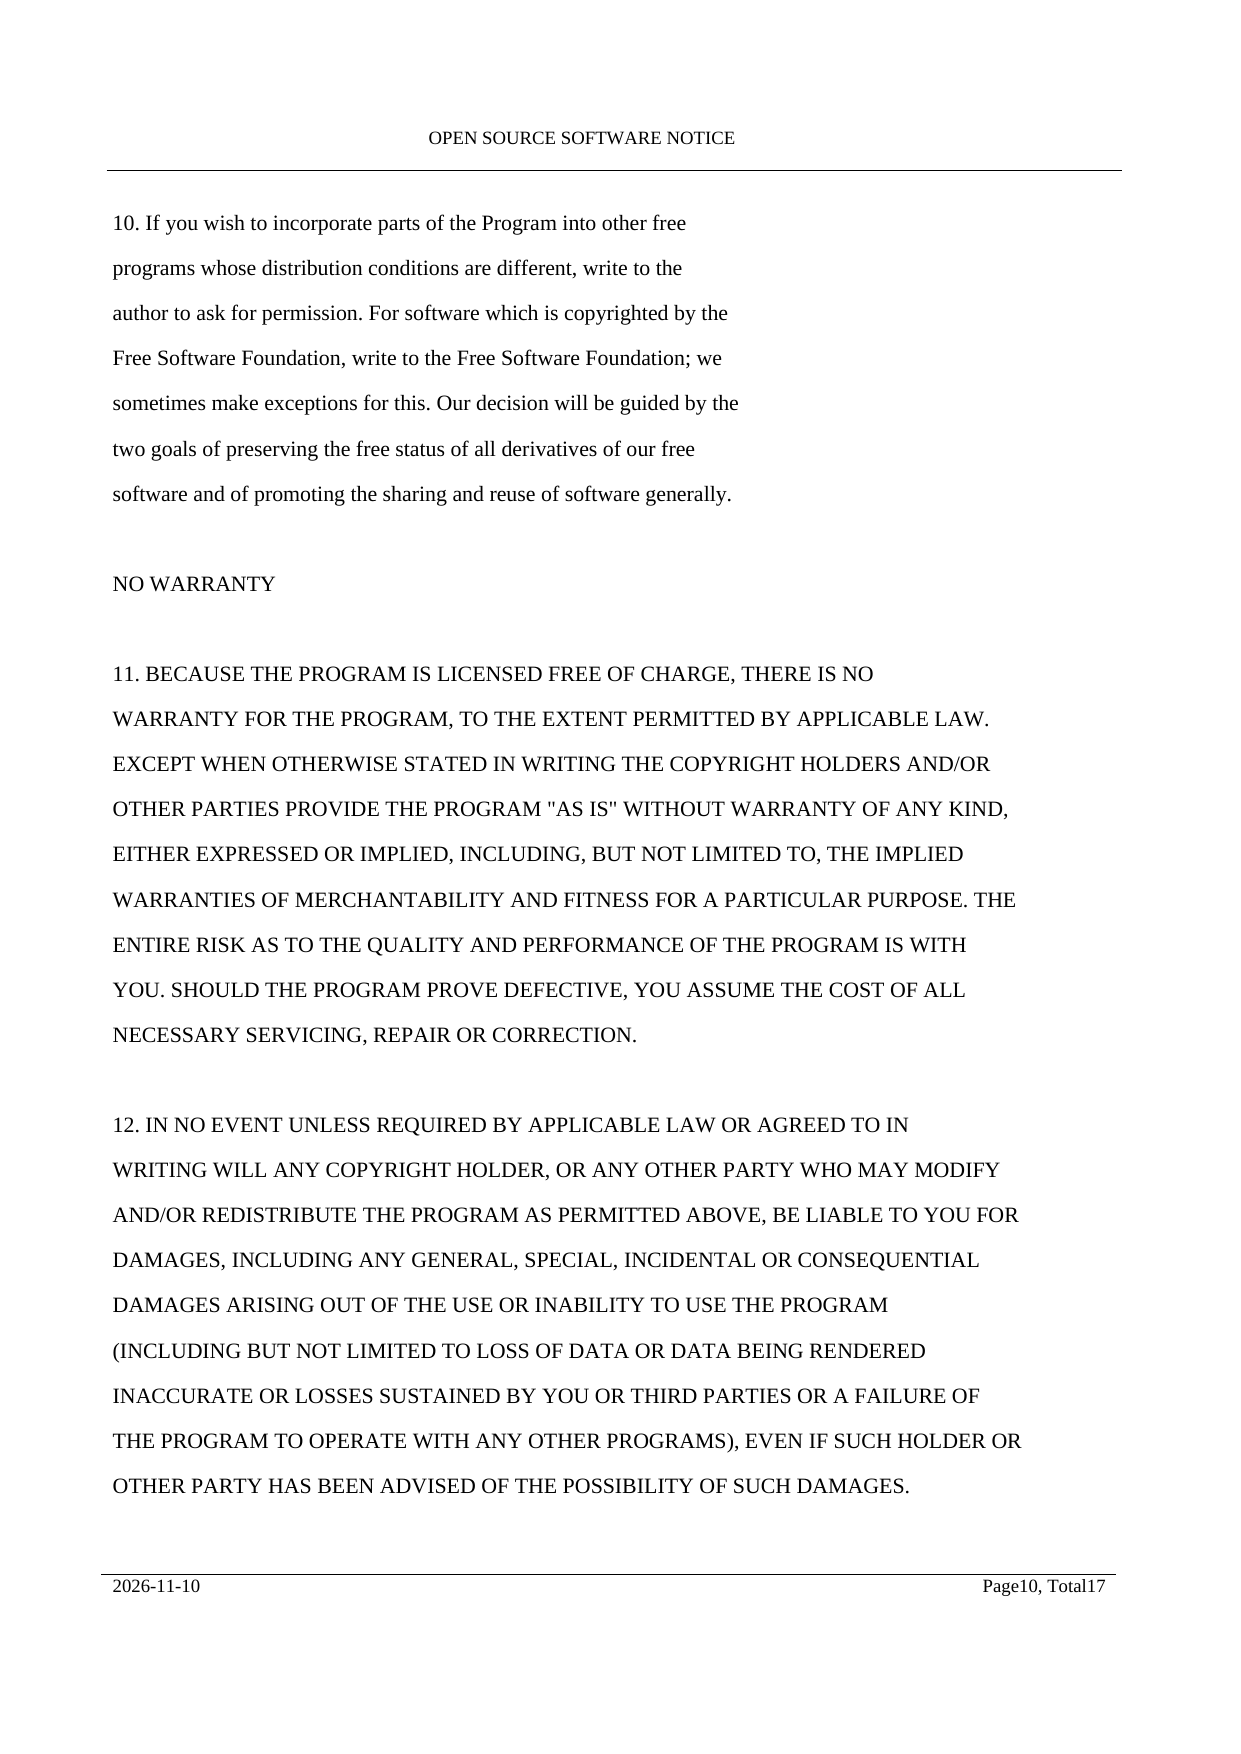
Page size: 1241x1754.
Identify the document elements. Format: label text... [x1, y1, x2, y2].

text INACCURATE OR LOSSES SUSTAINED BY YOU OR THIRD PARTIES OR A FAILURE OF [112, 1379, 1128, 1412]
text THE PROGRAM TO OPERATE WITH ANY OTHER PROGRAMS), EVEN IF SUCH HOLDER OR [112, 1424, 1128, 1457]
text sometimes make exceptions for this. Our decision will be guided by the [112, 387, 1128, 419]
text DAMAGES, INCLUDING ANY GENERAL, SPECIAL, INCIDENTAL OR CONSEQUENTIAL [112, 1244, 1128, 1276]
text EITHER EXPRESSED OR IMPLIED, INCLUDING, BUT NOT LIMITED TO, THE IMPLIED [112, 838, 1128, 870]
text YOU. SHOULD THE PROGRAM PROVE DEFECTIVE, YOU ASSUME THE COST OF ALL [112, 973, 1128, 1006]
text author to ask for permission. For software which is copyrighted by the [112, 297, 1128, 329]
text 12. IN NO EVENT UNLESS REQUIRED BY APPLICABLE LAW OR AGREED TO IN [112, 1108, 1128, 1141]
text DAMAGES ARISING OUT OF THE USE OR INABILITY TO USE THE PROGRAM [112, 1289, 1128, 1321]
text 10. If you wish to incorporate parts of the Program into other free [112, 206, 1128, 239]
text EXCEPT WHEN OTHERWISE STATED IN WRITING THE COPYRIGHT HOLDERS AND/OR [112, 748, 1128, 780]
text NECESSARY SERVICING, REPAIR OR CORRECTION. [112, 1018, 1128, 1051]
text OTHER PARTIES PROVIDE THE PROGRAM "AS IS" WITHOUT WARRANTY OF ANY KIND, [112, 793, 1128, 825]
text AND/OR REDISTRIBUTE THE PROGRAM AS PERMITTED ABOVE, BE LIABLE TO YOU FOR [112, 1199, 1128, 1231]
text WARRANTY FOR THE PROGRAM, TO THE EXTENT PERMITTED BY APPLICABLE LAW. [112, 702, 1128, 735]
text NO WARRANTY [112, 567, 1128, 600]
text (INCLUDING BUT NOT LIMITED TO LOSS OF DATA OR DATA BEING RENDERED [112, 1334, 1128, 1366]
text Free Software Foundation, write to the Free Software Foundation; we [112, 342, 1128, 374]
text two goals of preserving the free status of all derivatives of our free [112, 432, 1128, 464]
text programs whose distribution conditions are different, write to the [112, 251, 1128, 284]
text OTHER PARTY HAS BEEN ADVISED OF THE POSSIBILITY OF SUCH DAMAGES. [112, 1469, 1128, 1502]
text WARRANTIES OF MERCHANTABILITY AND FITNESS FOR A PARTICULAR PURPOSE. THE [112, 883, 1128, 915]
text WRITING WILL ANY COPYRIGHT HOLDER, OR ANY OTHER PARTY WHO MAY MODIFY [112, 1153, 1128, 1186]
text software and of promoting the sharing and reuse of software generally. [112, 477, 1128, 509]
text ENTIRE RISK AS TO THE QUALITY AND PERFORMANCE OF THE PROGRAM IS WITH [112, 928, 1128, 961]
text 11. BECAUSE THE PROGRAM IS LICENSED FREE OF CHARGE, THERE IS NO [112, 657, 1128, 690]
